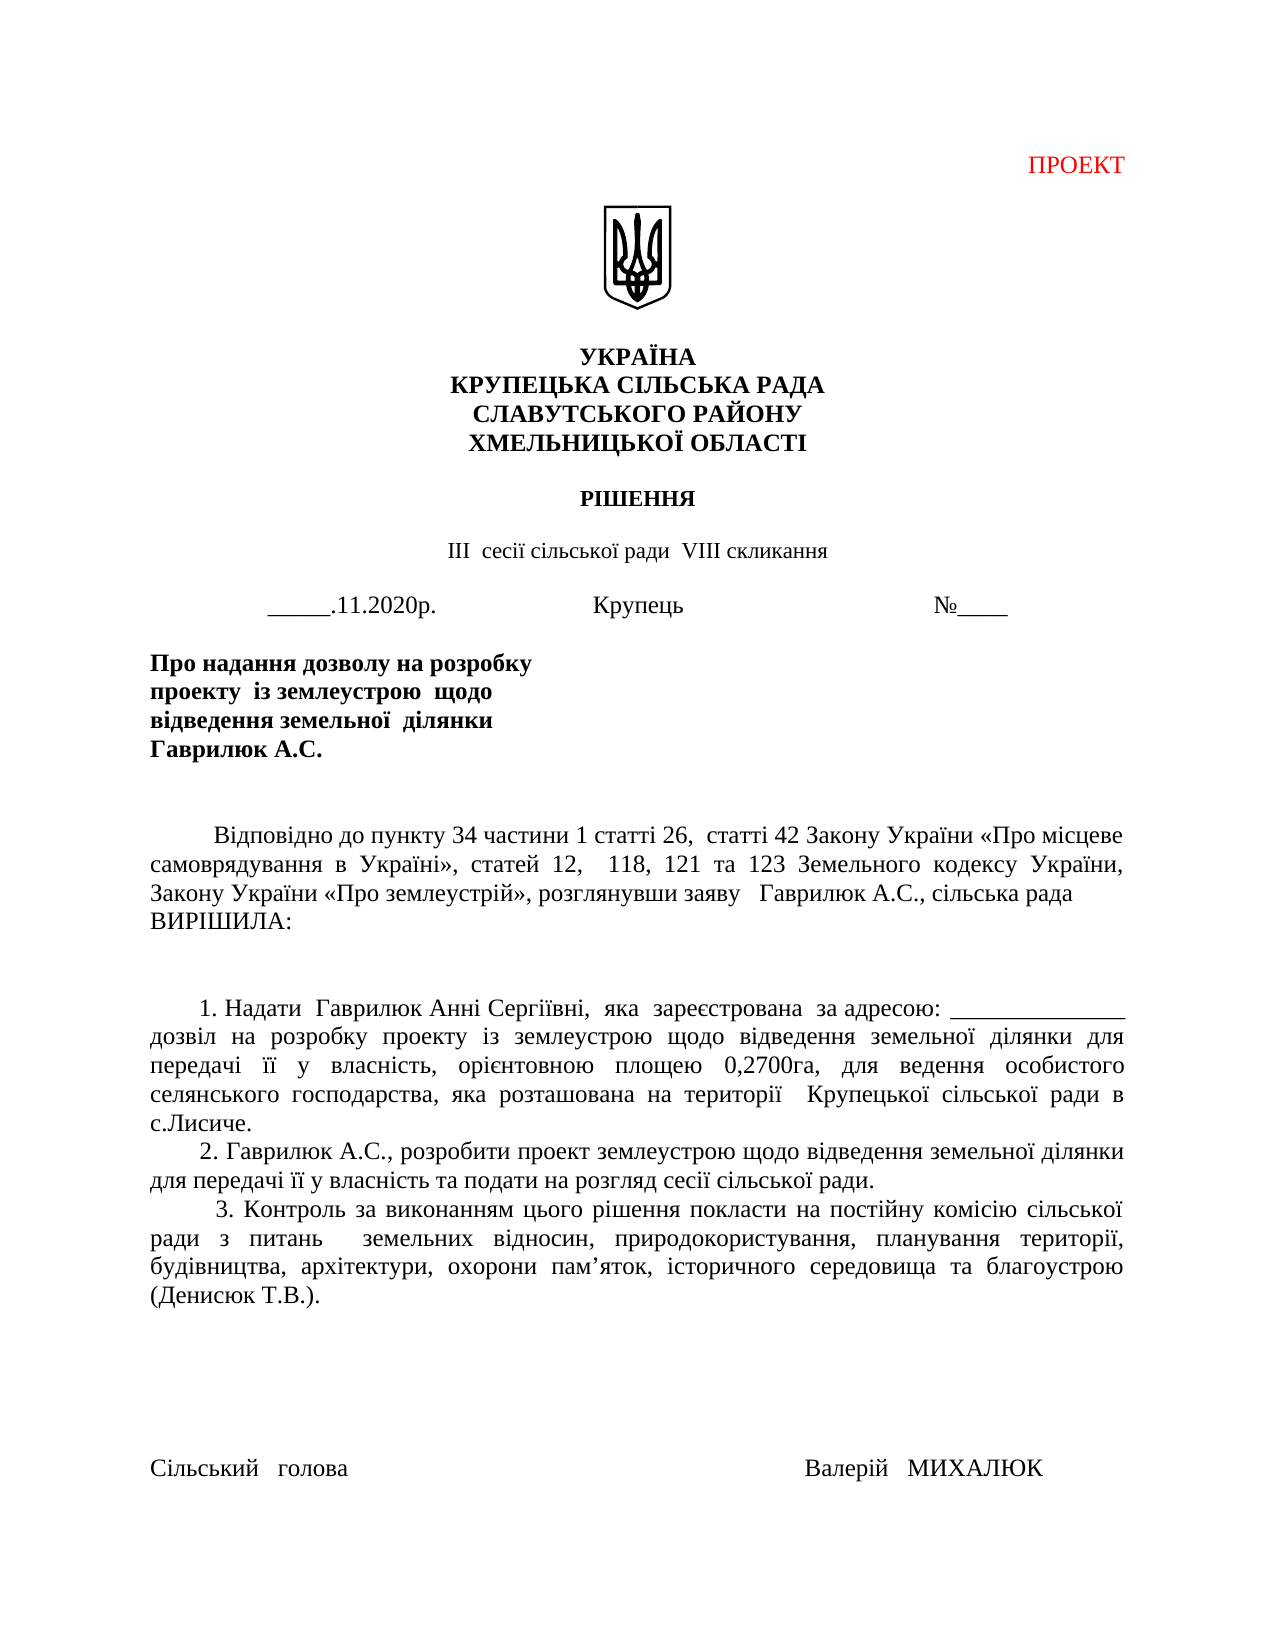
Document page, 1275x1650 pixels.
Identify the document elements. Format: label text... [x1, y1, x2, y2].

text УКРАЇНА [150, 342, 1125, 370]
text Відповідно до пункту 34 частини 1 статті 26, статті 42 Закону України «Про місцеве самоврядування в Україні», статей 12, 118, 121 та 123 Земельного кодексу України, Закону України «Про землеустрій», розглянувши заяву Гаврилюк А.С., сільська рада [150, 820, 1125, 906]
text ВИРІШИЛА: [150, 906, 1125, 935]
text 2. Гаврилюк А.С., розробити проект землеустрою щодо відведення земельної ділянки для передачі її у власність та подати на розгляд сесії сільської ради. [150, 1136, 1125, 1194]
text Про надання дозволу на розробку [150, 648, 1125, 676]
text проекту із землеустрою щодо [150, 676, 1125, 705]
text Сільський голова Валерій МИХАЛЮК [150, 1453, 1125, 1481]
text ХМЕЛЬНИЦЬКОЇ ОБЛАСТІ [150, 428, 1125, 457]
text КРУПЕЦЬКА СІЛЬСЬКА РАДА [150, 370, 1125, 399]
text відведення земельної ділянки [150, 705, 1125, 734]
text СЛАВУТСЬКОГО РАЙОНУ [150, 399, 1125, 428]
text 3. Контроль за виконанням цього рішення покласти на постійну комісію сільської ради з питань земельних відносин, природокористування, планування території, будівництва, архітектури, охорони пам’яток, історичного середовища та благоустрою (Денисюк Т.В.). [150, 1194, 1125, 1309]
text III сесії сільської ради VIII скликання [150, 537, 1125, 564]
text 1. Надати Гаврилюк Анні Сергіївні, яка зареєстрована за адресою: ______________ дозвіл на розробку проекту із землеустрою щодо відведення земельної ділянки для передачі її у власність, орієнтовною площею 0,2700га, для ведення особистого селянського господарства, яка розташована на території Крупецької сільської ради в с.Лисиче. [150, 993, 1125, 1136]
text Гаврилюк А.С. [150, 734, 1125, 763]
text РІШЕННЯ [150, 485, 1125, 511]
text ПРОЕКТ [150, 150, 1125, 179]
text _____.11.2020р. Крупець №____ [150, 590, 1125, 619]
